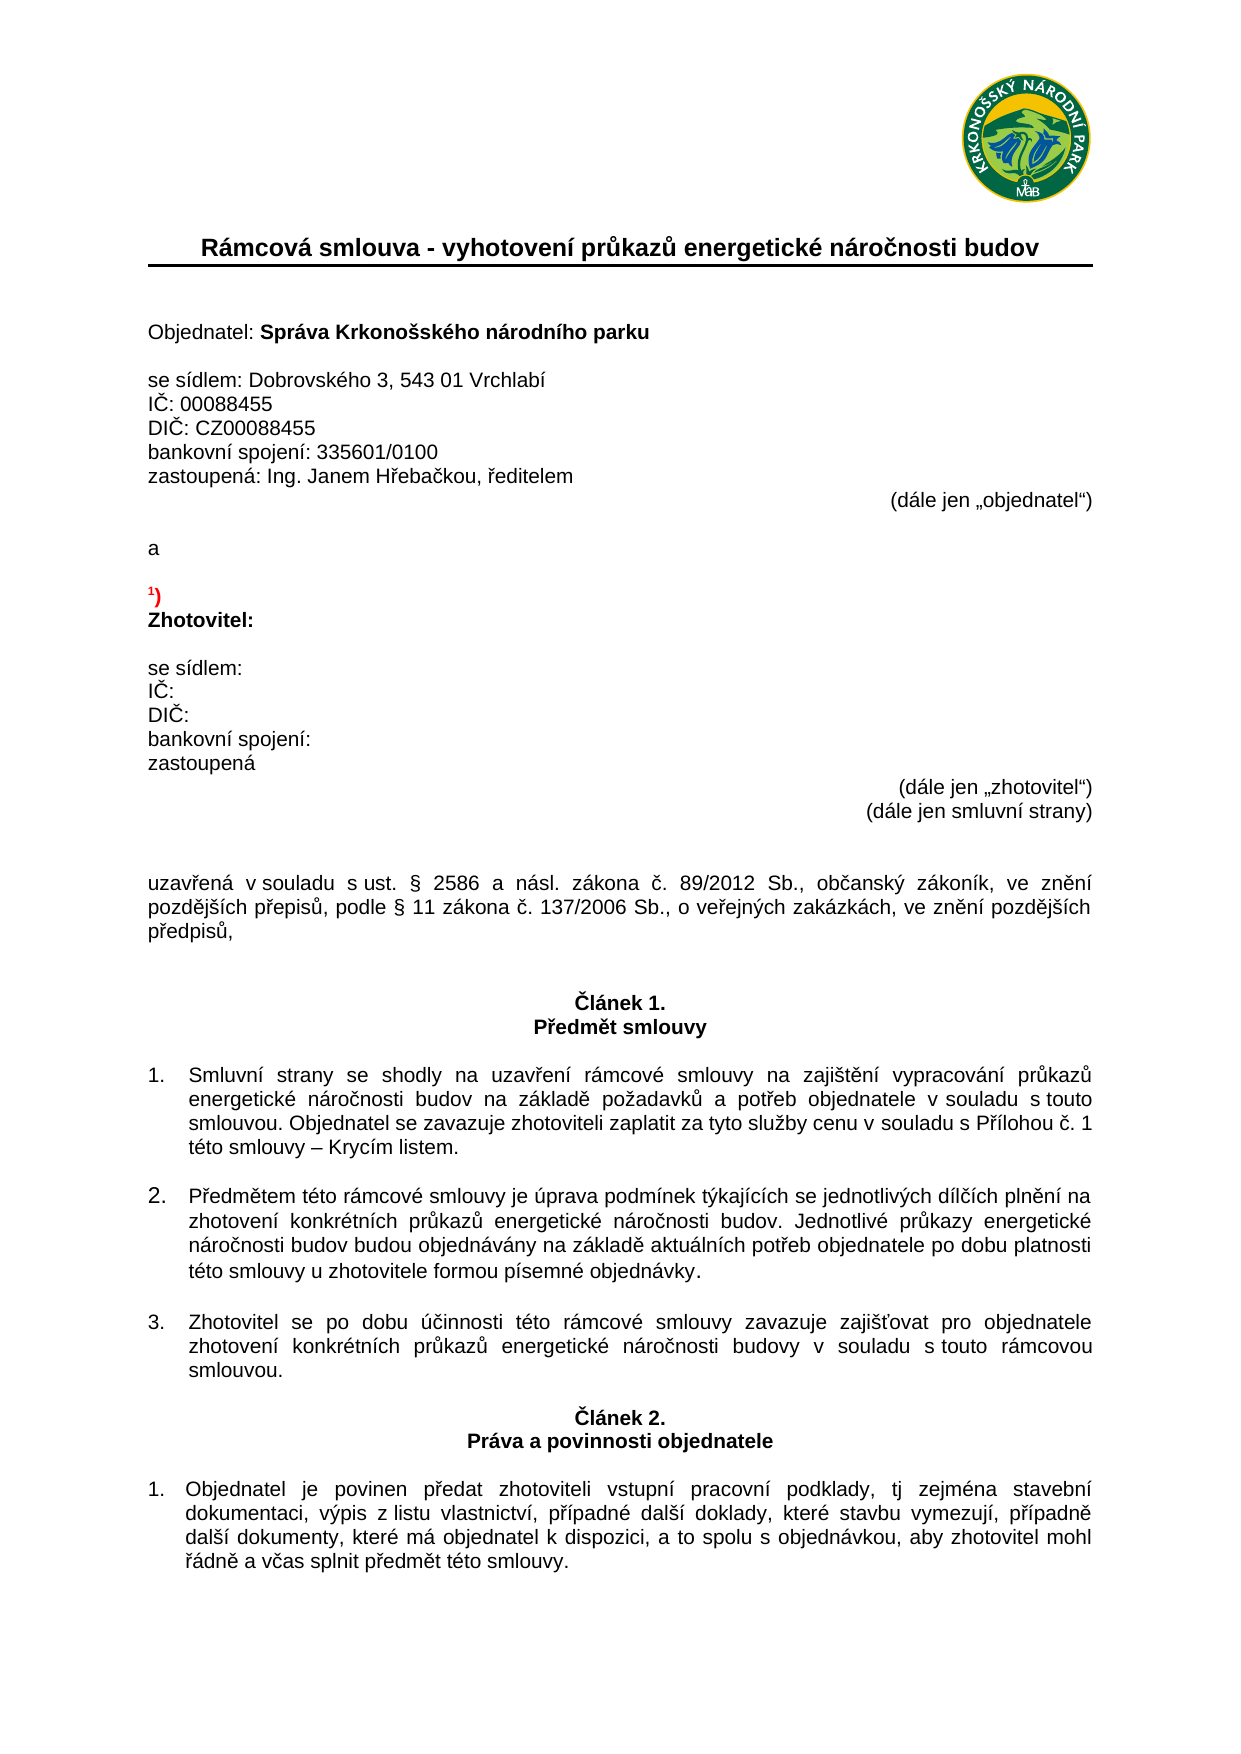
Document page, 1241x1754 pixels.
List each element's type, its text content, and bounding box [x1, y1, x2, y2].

text (dále jen „zhotovitel“) [148, 775, 1093, 799]
text uzavřená v souladu s ust. § 2586 a násl. zákona č. 89/2012 Sb., občanský zákoník, ve znění pozdějších přepisů, podle § 11 zákona č. 137/2006 Sb., o veřejných zakázkách, ve znění pozdějších předpisů, [148, 871, 1093, 943]
text Rámcová smlouva - vyhotovení průkazů energetické náročnosti budov [148, 233, 1093, 264]
text bankovní spojení: [148, 727, 1093, 751]
text Předmět smlouvy [148, 1015, 1093, 1039]
text Práva a povinnosti objednatele [148, 1429, 1093, 1453]
text Objednatel: Správa Krkonošského národního parku [148, 320, 1093, 344]
text zastoupená [148, 751, 1093, 775]
text Zhotovitel: [148, 607, 1093, 631]
subtitle Zhotovitel se po dobu účinnosti této rámcové smlouvy zavazuje zajišťovat pro objednatele zhotovení konkrétních průkazů energetické náročnosti budovy v souladu s touto rámcovou smlouvou. [148, 1309, 1093, 1381]
text 1) [148, 583, 1093, 607]
text se sídlem: Dobrovského 3, 543 01 Vrchlabí [148, 368, 1093, 392]
list Objednatel je povinen předat zhotoviteli vstupní pracovní podklady, tj zejména stavební dokumentaci, výpis z listu vlastnictví, případné další doklady, které stavbu vymezují, případně další dokumenty, které má objednatel k dispozici, a to spolu s objednávkou, aby zhotovitel mohl řádně a včas splnit předmět této smlouvy. [148, 1477, 1093, 1573]
text bankovní spojení: 335601/0100 [148, 440, 1093, 464]
text (dále jen „objednatel“) [148, 488, 1093, 512]
text DIČ: [148, 703, 1093, 727]
text a [148, 536, 1093, 559]
text IČ: 00088455 [148, 392, 1093, 416]
text DIČ: CZ00088455 [148, 416, 1093, 440]
text (dále jen smluvní strany) [148, 799, 1093, 823]
text Článek 2. [148, 1405, 1093, 1429]
list Předmětem této rámcové smlouvy je úprava podmínek týkajících se jednotlivých dílčích plnění na zhotovení konkrétních průkazů energetické náročnosti budov. Jednotlivé průkazy energetické náročnosti budov budou objednávány na základě aktuálních potřeb objednatele po dobu platnosti této smlouvy u zhotovitele formou písemné objednávky. [148, 1182, 1093, 1283]
text IČ: [148, 679, 1093, 703]
text se sídlem: [148, 655, 1093, 679]
text zastoupená: Ing. Janem Hřebačkou, ředitelem [148, 464, 1093, 488]
text Článek 1. [148, 991, 1093, 1015]
list Smluvní strany se shodly na uzavření rámcové smlouvy na zajištění vypracování průkazů energetické náročnosti budov na základě požadavků a potřeb objednatele v souladu s touto smlouvou. Objednatel se zavazuje zhotoviteli zaplatit za tyto služby cenu v souladu s Přílohou č. 1 této smlouvy – Krycím listem. [148, 1063, 1093, 1158]
